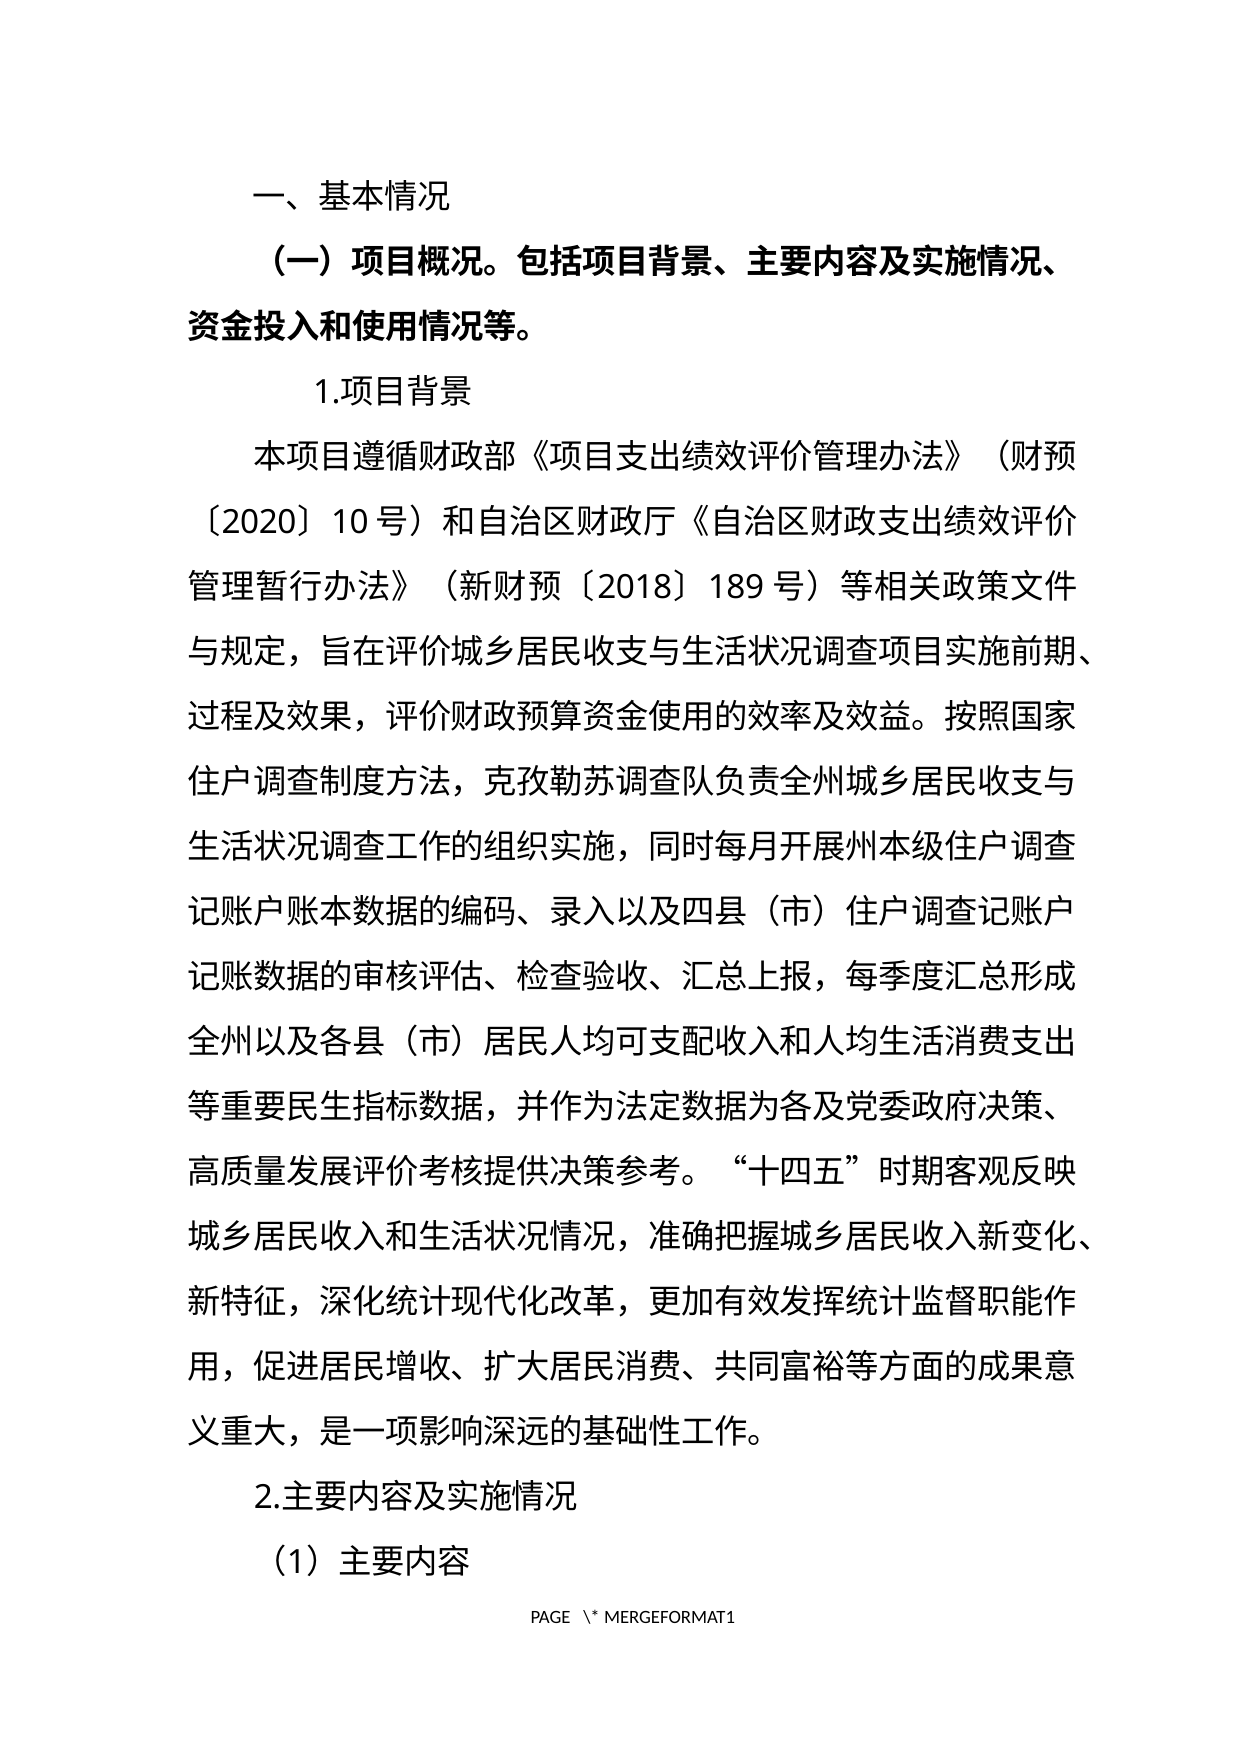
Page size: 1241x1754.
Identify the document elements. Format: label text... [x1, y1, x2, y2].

text 一、基本情况 [187, 162, 1078, 227]
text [187, 357, 1078, 1592]
text （一）项目概况。包括项目背景、主要内容及实施情况、资金投入和使用情况等。 [187, 227, 1078, 357]
